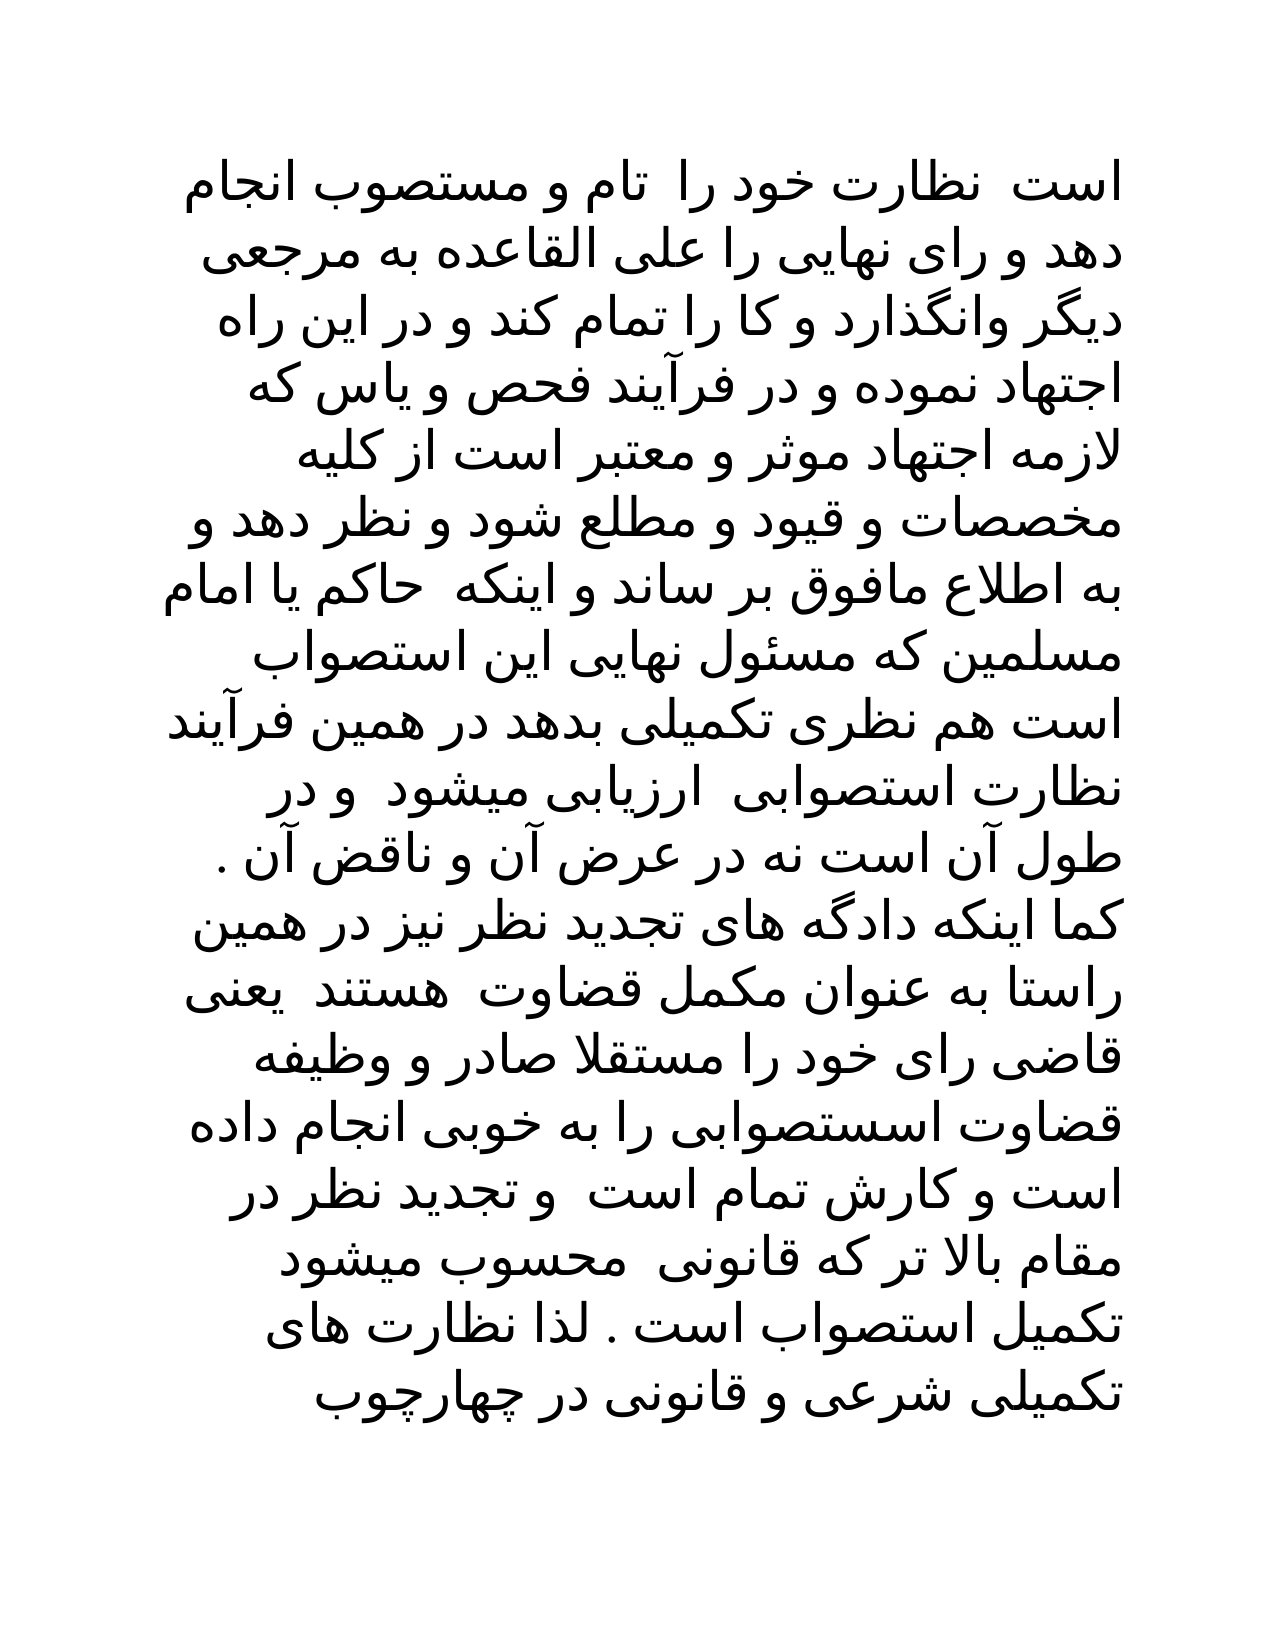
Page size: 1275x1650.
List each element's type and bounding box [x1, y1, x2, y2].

text [150, 150, 1125, 1422]
